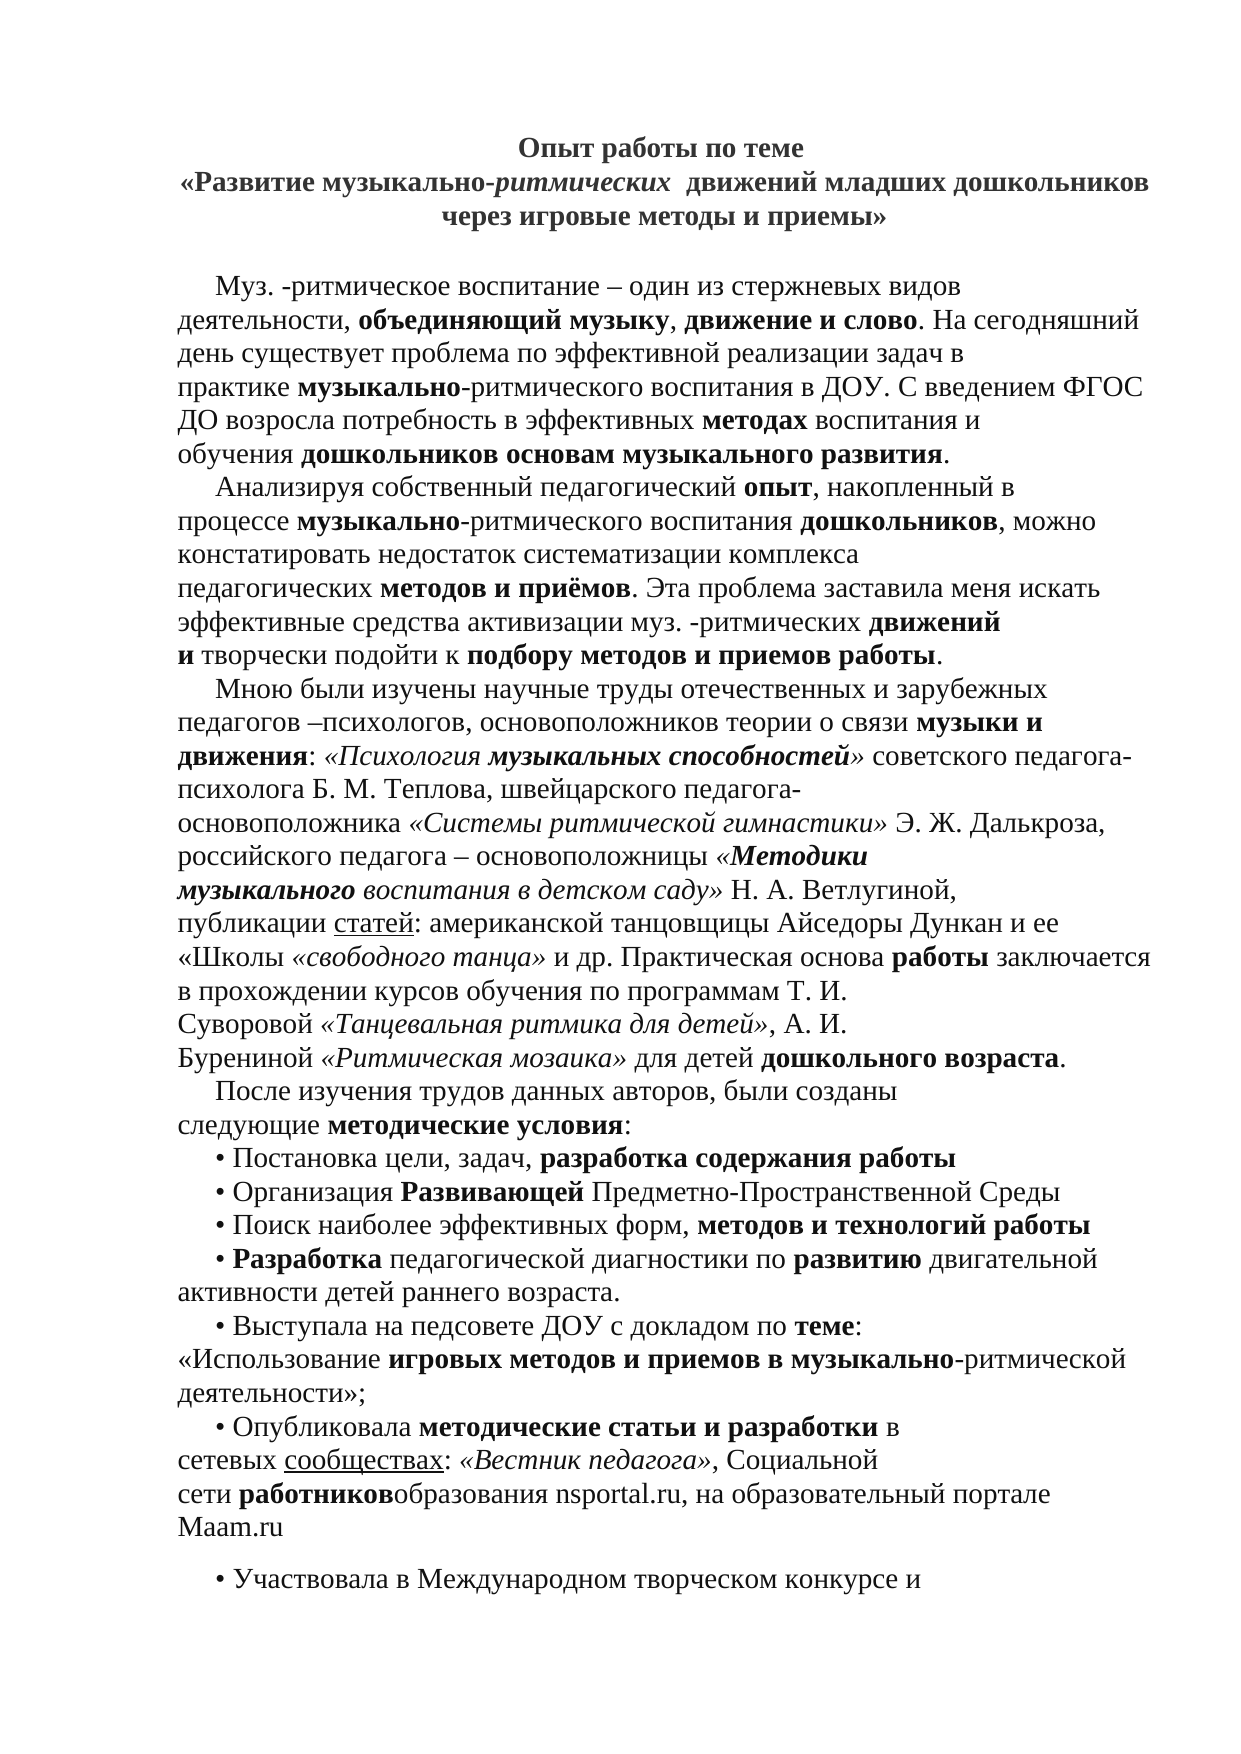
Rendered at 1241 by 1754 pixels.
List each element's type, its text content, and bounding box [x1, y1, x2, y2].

text После изучения трудов данных авторов, были созданы следующие методические условия: [177, 1073, 1152, 1140]
text Мною были изучены научные труды отечественных и зарубежных педагогов –психологов, основоположников теории о связи музыки и движения: «Психология музыкальных способностей» советского педагога-психолога Б. М. Теплова, швейцарского педагога-основоположника «Системы ритмической гимнастики» Э. Ж. Далькроза, российского педагога – основоположницы «Методики музыкального воспитания в детском саду» Н. А. Ветлугиной, публикации статей: американской танцовщицы Айседоры Дункан и ее «Школы «свободного танца» и др. Практическая основа работы заключается в прохождении курсов обучения по программам Т. И. Суворовой «Танцевальная ритмика для детей», А. И. Бурениной «Ритмическая мозаика» для детей дошкольного возраста. [177, 671, 1152, 1073]
text • Разработка педагогической диагностики по развитию двигательной активности детей раннего возраста. [177, 1241, 1152, 1308]
text • Организация Развивающей Предметно-Пространственной Среды [177, 1174, 1152, 1207]
text Муз. -ритмическое воспитание – один из стержневых видов деятельности, объединяющий музыку, движение и слово. На сегодняшний день существует проблема по эффективной реализации задач в практике музыкально-ритмического воспитания в ДОУ. С введением ФГОС ДО возросла потребность в эффективных методах воспитания и обучения дошкольников основам музыкального развития. [177, 268, 1152, 469]
text • Поиск наиболее эффективных форм, методов и технологий работы [177, 1207, 1152, 1241]
text Опыт работы по теме «Развитие музыкально-ритмических движений младших дошкольников через игровые методы и приемы» [177, 131, 1152, 231]
text • Выступала на педсовете ДОУ с докладом по теме: «Использование игровых методов и приемов в музыкально-ритмической деятельности»; [177, 1308, 1152, 1409]
text • Опубликовала методические статьи и разработки в сетевых сообществах: «Вестник педагога», Социальной сети работниковобразования nsportal.ru, на образовательный портале Maam.ru [177, 1409, 1152, 1543]
text • Постановка цели, задач, разработка содержания работы [177, 1140, 1152, 1174]
text • Участвовала в Международном творческом конкурсе и [177, 1562, 1152, 1595]
text Анализируя собственный педагогический опыт, накопленный в процессе музыкально-ритмического воспитания дошкольников, можно констатировать недостаток систематизации комплекса педагогических методов и приёмов. Эта проблема заставила меня искать эффективные средства активизации муз. -ритмических движений и творчески подойти к подбору методов и приемов работы. [177, 469, 1152, 671]
